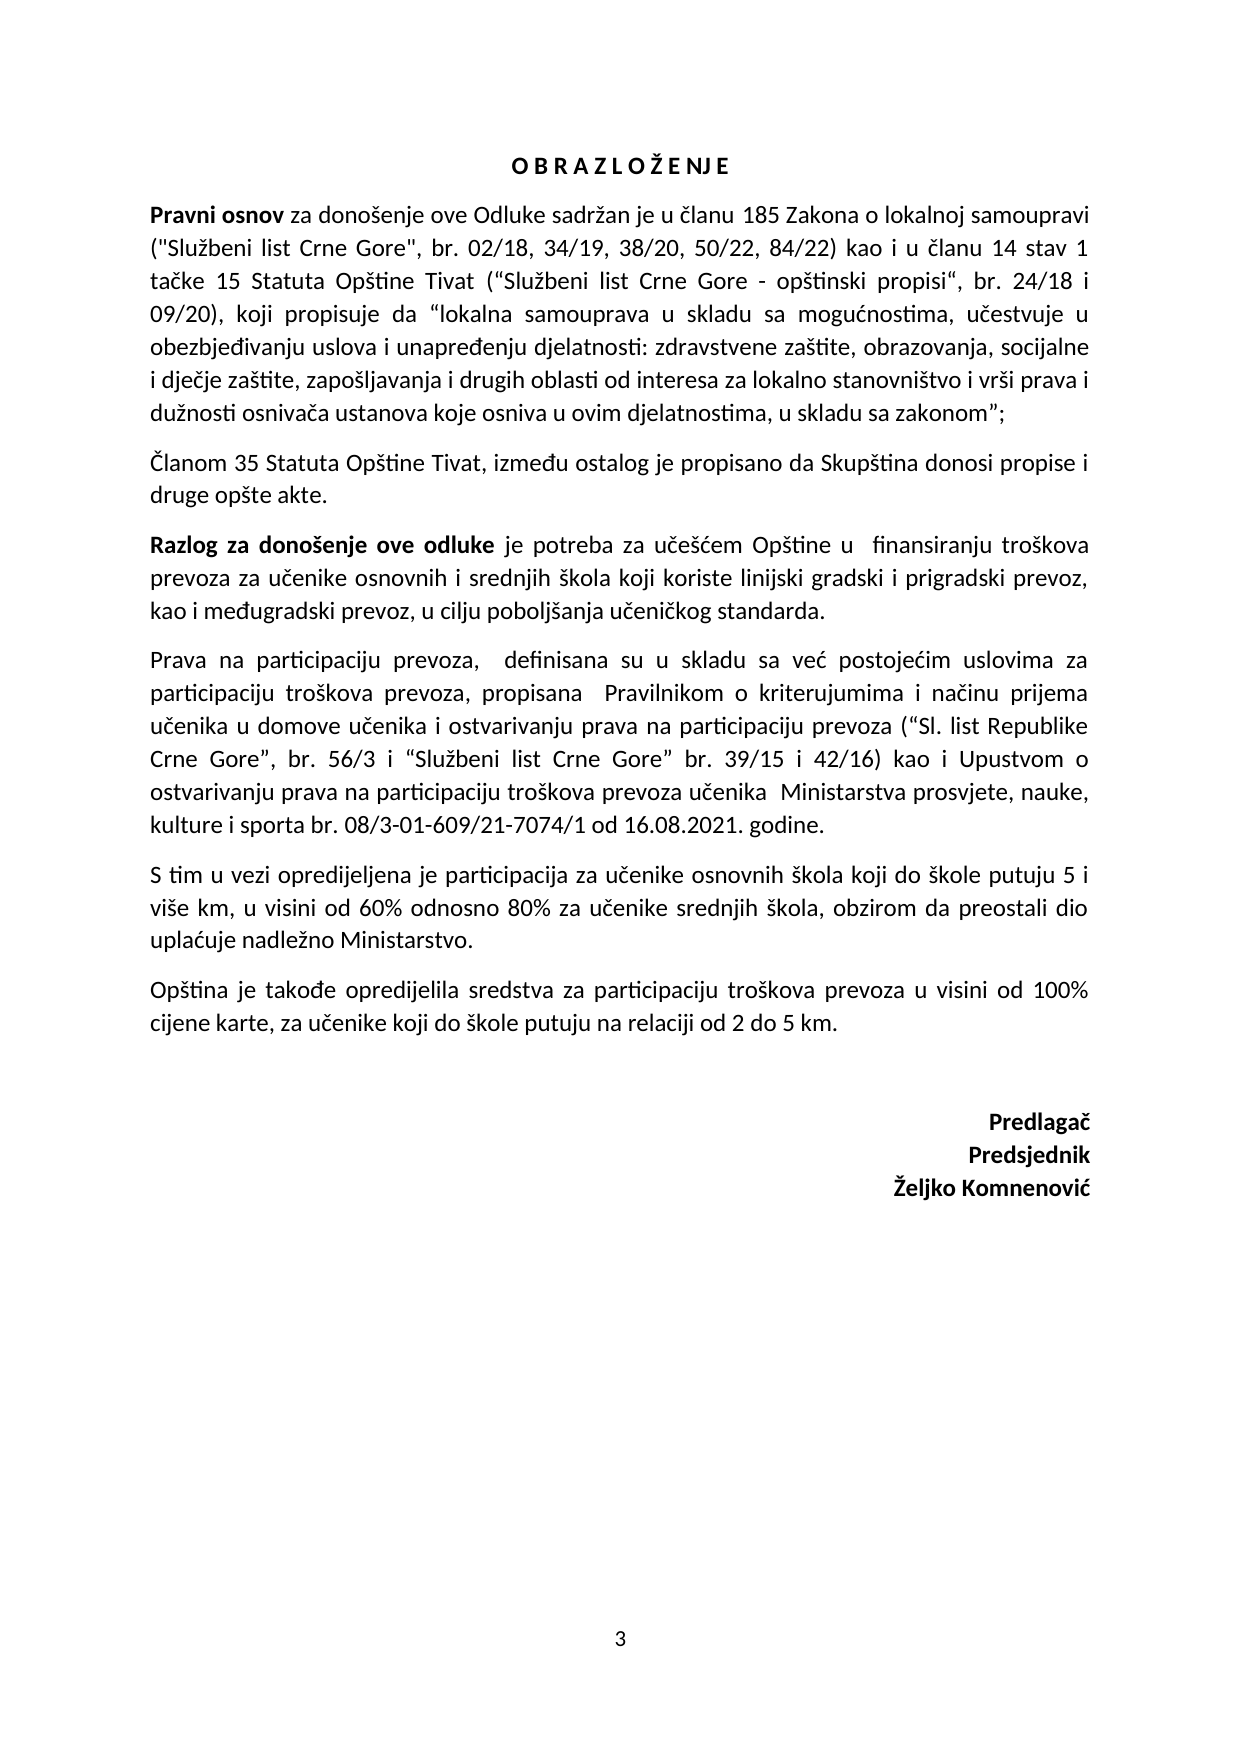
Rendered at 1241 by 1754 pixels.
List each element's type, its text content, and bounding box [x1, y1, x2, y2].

text O B R A Z L O Ž E NJ E [150, 150, 1090, 181]
text Pravni osnov za donošenje ove Odluke sadržan je u članu 185 Zakona o lokalnoj samoupravi ("Službeni list Crne Gore", br. 02/18, 34/19, 38/20, 50/22, 84/22) kao i u članu 14 stav 1 tačke 15 Statuta Opštine Tivat (“Službeni list Crne Gore - opštinski propisi“, br. 24/18 i 09/20), koji propisuje da “lokalna samouprava u skladu sa mogućnostima, učestvuje u obezbjeđivanju uslova i unapređenju djelatnosti: zdravstvene zaštite, obrazovanja, socijalne i dječje zaštite, zapošljavanja i drugih oblasti od interesa za lokalno stanovništvo i vrši prava i dužnosti osnivača ustanova koje osniva u ovim djelatnostima, u skladu sa zakonom”; [150, 199, 1090, 428]
text S tim u vezi opredijeljena je participacija za učenike osnovnih škola koji do škole putuju 5 i više km, u visini od 60% odnosno 80% za učenike srednjih škola, obzirom da preostali dio uplaćuje nadležno Ministarstvo. [150, 859, 1090, 955]
text Prava na participaciju prevoza, definisana su u skladu sa već postojećim uslovima za participaciju troškova prevoza, propisana Pravilnikom o kriterujumima i načinu prijema učenika u domove učenika i ostvarivanju prava na participaciju prevoza (“Sl. list Republike Crne Gore”, br. 56/3 i “Službeni list Crne Gore” br. 39/15 i 42/16) kao i Upustvom o ostvarivanju prava na participaciju troškova prevoza učenika Ministarstva prosvjete, nauke, kulture i sporta br. 08/3-01-609/21-7074/1 od 16.08.2021. godine. [150, 644, 1090, 840]
text Razlog za donošenje ove odluke je potreba za učešćem Opštine u finansiranju troškova prevoza za učenike osnovnih i srednjih škola koji koriste linijski gradski i prigradski prevoz, kao i međugradski prevoz, u cilju poboljšanja učeničkog standarda. [150, 529, 1090, 626]
text Članom 35 Statuta Opštine Tivat, između ostalog je propisano da Skupština donosi propise i druge opšte akte. [150, 447, 1090, 510]
text Opština je takođe opredijelila sredstva za participaciju troškova prevoza u visini od 100% cijene karte, za učenike koji do škole putuju na relaciji od 2 do 5 km. [150, 974, 1090, 1038]
text Predsjednik [150, 1139, 1090, 1170]
text Željko Komnenović [150, 1172, 1090, 1203]
text Predlagač [150, 1106, 1090, 1137]
